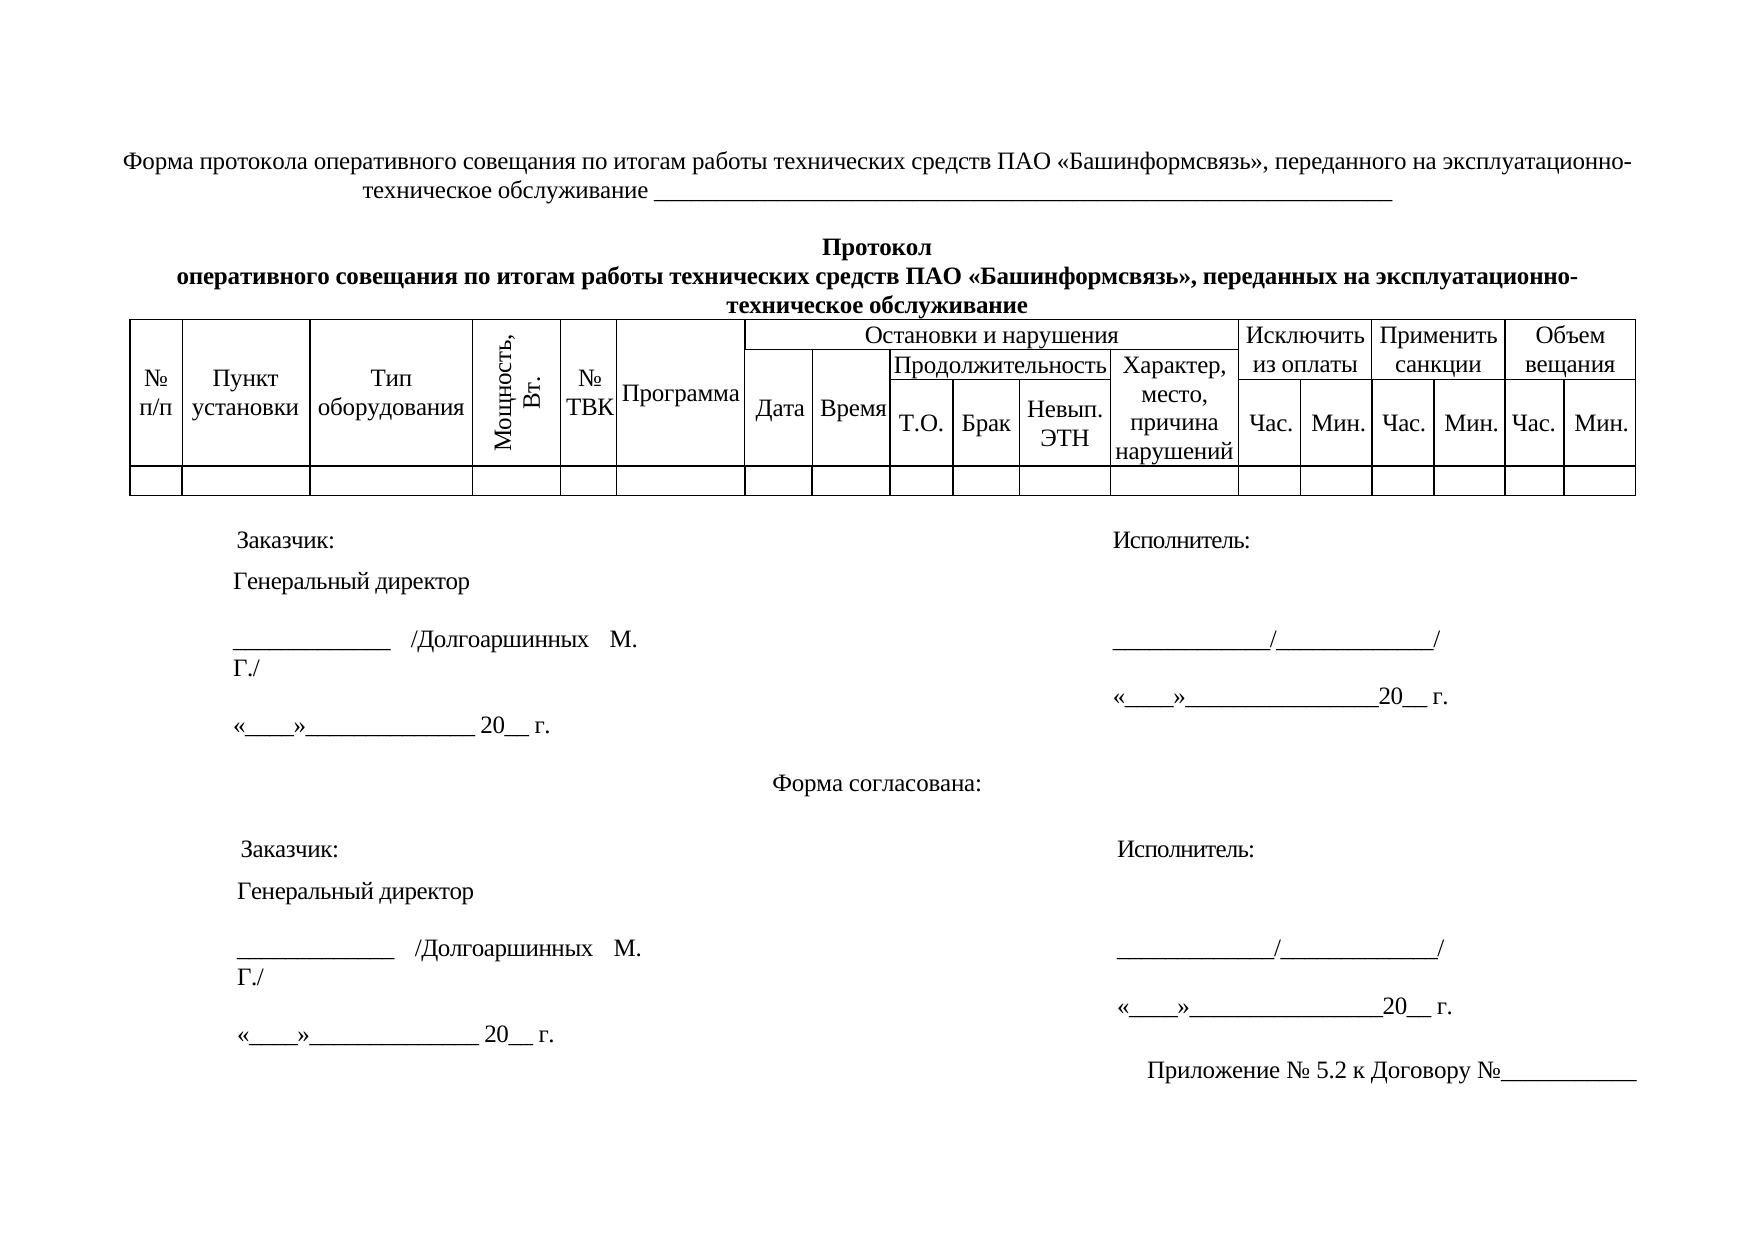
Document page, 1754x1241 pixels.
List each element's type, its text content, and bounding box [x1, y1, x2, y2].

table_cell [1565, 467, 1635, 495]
text Приложение № 5.2 к Договору №___________ [119, 1033, 1636, 1084]
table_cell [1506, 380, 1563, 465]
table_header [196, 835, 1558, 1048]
text Протокол [118, 232, 1636, 261]
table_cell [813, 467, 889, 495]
text Форма согласована: [118, 768, 1636, 796]
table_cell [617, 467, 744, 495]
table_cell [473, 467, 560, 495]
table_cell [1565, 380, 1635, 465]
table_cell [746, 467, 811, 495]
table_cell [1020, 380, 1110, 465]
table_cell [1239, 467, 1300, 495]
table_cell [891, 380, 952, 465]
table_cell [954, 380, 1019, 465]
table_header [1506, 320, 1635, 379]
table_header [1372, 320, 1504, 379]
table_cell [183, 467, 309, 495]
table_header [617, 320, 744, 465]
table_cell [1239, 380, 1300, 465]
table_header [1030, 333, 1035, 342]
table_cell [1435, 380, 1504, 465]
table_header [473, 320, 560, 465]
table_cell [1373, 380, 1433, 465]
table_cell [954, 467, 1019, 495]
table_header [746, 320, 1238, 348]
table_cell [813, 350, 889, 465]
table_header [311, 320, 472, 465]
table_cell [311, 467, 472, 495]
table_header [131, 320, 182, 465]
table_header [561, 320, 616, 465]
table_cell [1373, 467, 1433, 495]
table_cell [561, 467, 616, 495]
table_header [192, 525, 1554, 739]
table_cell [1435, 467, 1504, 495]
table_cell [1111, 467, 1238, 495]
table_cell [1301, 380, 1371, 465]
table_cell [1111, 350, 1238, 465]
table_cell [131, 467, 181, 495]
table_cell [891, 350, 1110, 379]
text Форма протокола оперативного совещания по итогам работы технических средств ПАО «Башинформсвязь», переданного на эксплуатационно-техническое обслуживание ____________________________________________________________ [118, 146, 1636, 204]
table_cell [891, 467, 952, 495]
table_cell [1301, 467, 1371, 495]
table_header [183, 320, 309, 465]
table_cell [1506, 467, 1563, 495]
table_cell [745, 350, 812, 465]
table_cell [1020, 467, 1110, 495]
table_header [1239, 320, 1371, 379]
text оперативного совещания по итогам работы технических средств ПАО «Башинформсвязь», переданных на эксплуатационно-техническое обслуживание [118, 261, 1636, 319]
